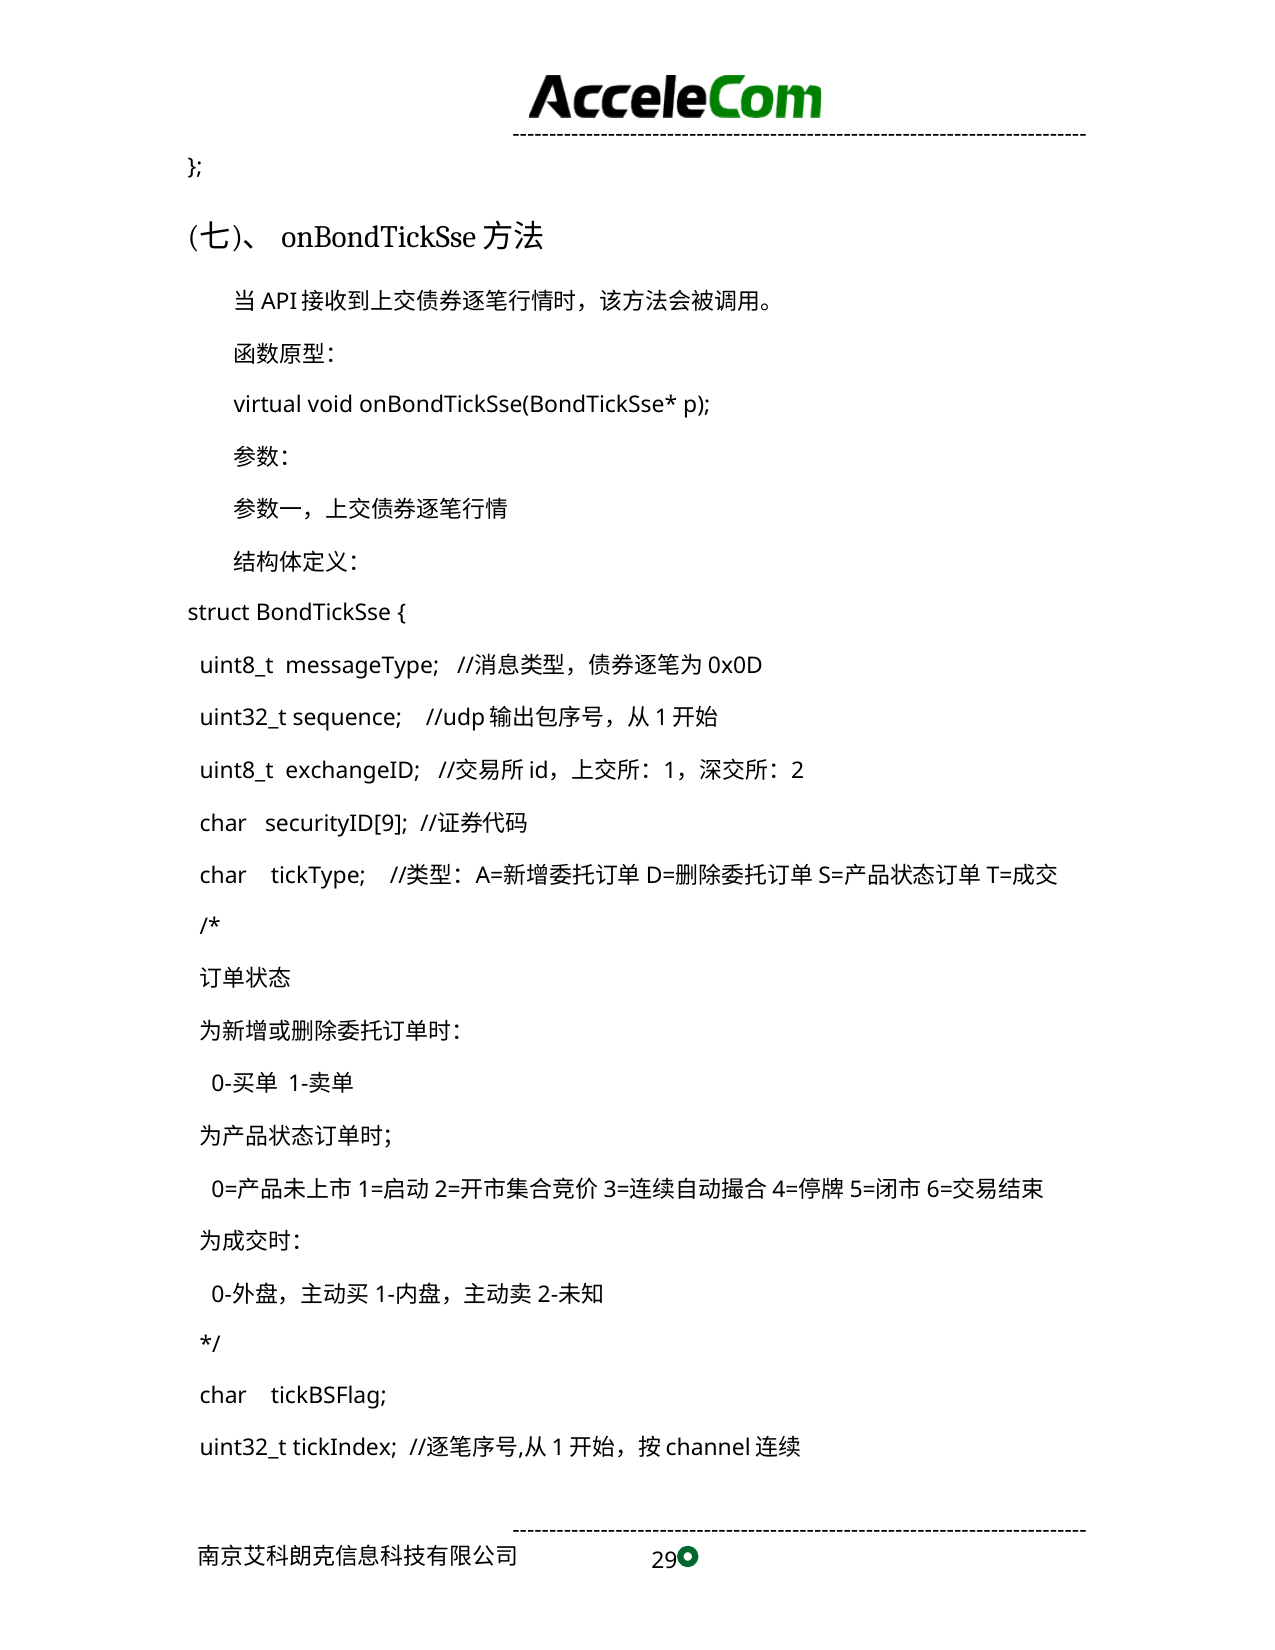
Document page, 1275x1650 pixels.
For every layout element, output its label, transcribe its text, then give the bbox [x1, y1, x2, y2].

text 参数一，上交债券逐笔行情 [187, 491, 1087, 524]
text 函数原型： [187, 336, 1087, 369]
text uint8_t exchangeID; //交易所id，上交所：1，深交所：2 [187, 752, 1087, 785]
text /* [187, 909, 1087, 941]
text uint32_t sequence; //udp输出包序号，从1开始 [187, 699, 1087, 732]
list onBondTickSse方法 [187, 211, 1087, 256]
text 当API接收到上交债券逐笔行情时，该方法会被调用。 [187, 283, 1087, 316]
text 参数： [187, 439, 1087, 472]
text 为产品状态订单时； [187, 1118, 1087, 1151]
text 订单状态 [187, 960, 1087, 993]
text 0-买单 1-卖单 [187, 1065, 1087, 1098]
text */ [187, 1328, 1087, 1359]
text 0=产品未上市 1=启动 2=开市集合竞价 3=连续自动撮合 4=停牌 5=闭市 6=交易结束 [187, 1170, 1087, 1204]
text virtual void onBondTickSse(BondTickSse* p); [187, 388, 1087, 419]
text char tickType; //类型：A=新增委托订单 D=删除委托订单 S=产品状态订单 T=成交 [187, 857, 1087, 890]
text uint32_t tickIndex; //逐笔序号,从1开始，按channel连续 [187, 1429, 1087, 1462]
text uint8_t messageType; //消息类型，债券逐笔为0x0D [187, 647, 1087, 680]
text 为成交时： [187, 1223, 1087, 1256]
text char securityID[9]; //证券代码 [187, 804, 1087, 838]
text 0-外盘，主动买 1-内盘，主动卖 2-未知 [187, 1276, 1087, 1309]
text char tickBSFlag; [187, 1379, 1087, 1410]
picture [528, 75, 822, 118]
text 为新增或删除委托订单时： [187, 1013, 1087, 1046]
text struct BondTickSse { [187, 596, 1087, 627]
text }; [187, 150, 1087, 181]
text 结构体定义： [187, 544, 1087, 577]
